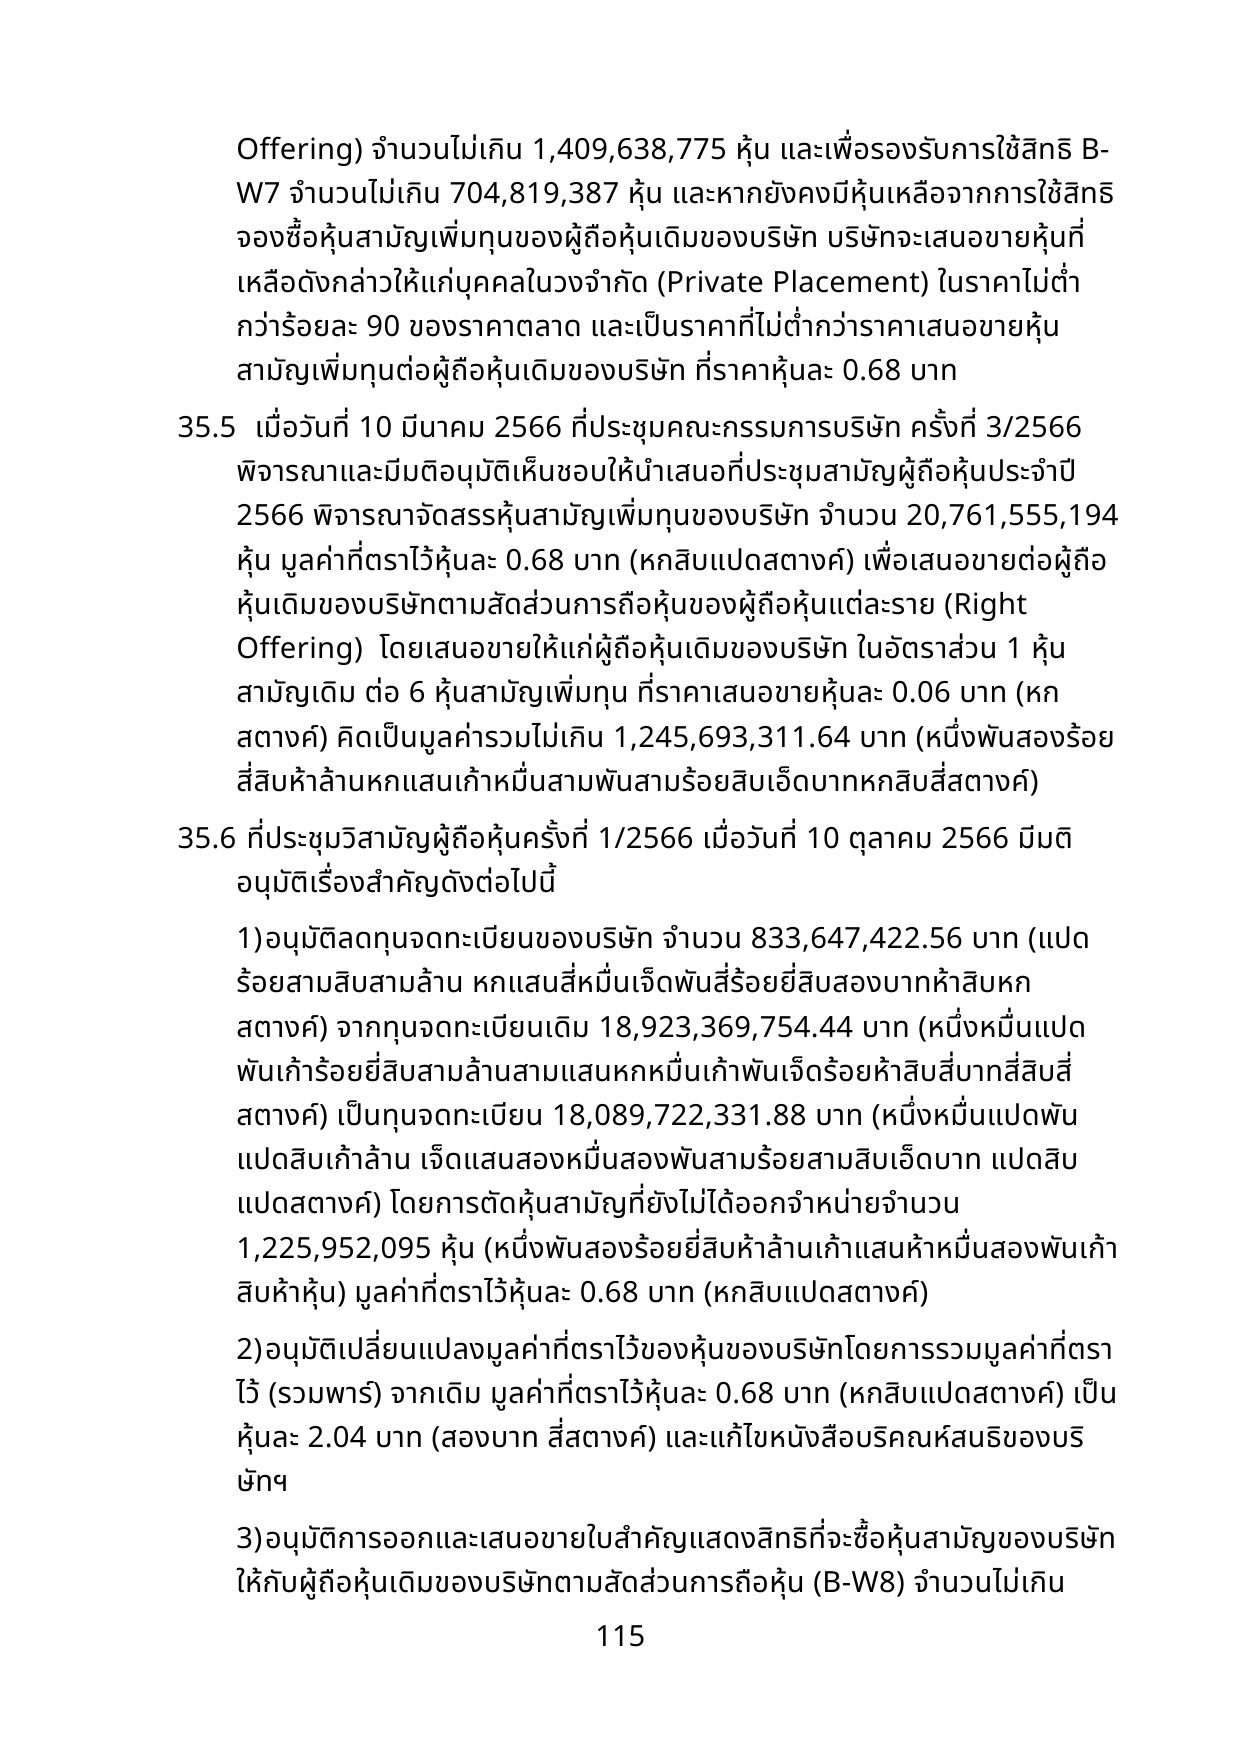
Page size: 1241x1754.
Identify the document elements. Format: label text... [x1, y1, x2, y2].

list เมื่อวันที่ 10 มีนาคม 2566 ที่ประชุมคณะกรรมการบริษัท ครั้งที่ 3/2566 พิจารณาและมีมติอนุมัติเห็นชอบให้นำเสนอที่ประชุมสามัญผู้ถือหุ้นประจำปี 2566 พิจารณาจัดสรรหุ้นสามัญเพิ่มทุนของบริษัท จำนวน 20,761,555,194 หุ้น มูลค่าที่ตราไว้หุ้นละ 0.68 บาท (หกสิบแปดสตางค์) เพื่อเสนอขายต่อผู้ถือหุ้นเดิมของบริษัทตามสัดส่วนการถือหุ้นของผู้ถือหุ้นแต่ละราย (Right Offering) โดยเสนอขายให้แก่ผู้ถือหุ้นเดิมของบริษัท ในอัตราส่วน 1 หุ้นสามัญเดิม ต่อ 6 หุ้นสามัญเพิ่มทุน ที่ราคาเสนอขายหุ้นละ 0.06 บาท (หกสตางค์) คิดเป็นมูลค่ารวมไม่เกิน 1,245,693,311.64 บาท (หนึ่งพันสองร้อยสี่สิบห้าล้านหกแสนเก้าหมื่นสามพันสามร้อยสิบเอ็ดบาทหกสิบสี่สตางค์) [177, 406, 1122, 804]
list อนุมัติเปลี่ยนแปลงมูลค่าที่ตราไว้ของหุ้นของบริษัทโดยการรวมมูลค่าที่ตราไว้ (รวมพาร์) จากเดิม มูลค่าที่ตราไว้หุ้นละ 0.68 บาท (หกสิบแปดสตางค์) เป็นหุ้นละ 2.04 บาท (สองบาท สี่สตางค์) และแก้ไขหนังสือบริคณห์สนธิของบริษัทฯ [236, 1328, 1122, 1505]
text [236, 128, 1122, 394]
list อนุมัติลดทุนจดทะเบียนของบริษัท จำนวน 833,647,422.56 บาท (แปดร้อยสามสิบสามล้าน หกแสนสี่หมื่นเจ็ดพันสี่ร้อยยี่สิบสองบาทห้าสิบหกสตางค์) จากทุนจดทะเบียนเดิม 18,923,369,754.44 บาท (หนึ่งหมื่นแปดพันเก้าร้อยยี่สิบสามล้านสามแสนหกหมื่นเก้าพันเจ็ดร้อยห้าสิบสี่บาทสี่สิบสี่สตางค์) เป็นทุนจดทะเบียน 18,089,722,331.88 บาท (หนึ่งหมื่นแปดพันแปดสิบเก้าล้าน เจ็ดแสนสองหมื่นสองพันสามร้อยสามสิบเอ็ดบาท แปดสิบแปดสตางค์) โดยการตัดหุ้นสามัญที่ยังไม่ได้ออกจำหน่ายจำนวน 1,225,952,095 หุ้น (หนึ่งพันสองร้อยยี่สิบห้าล้านเก้าแสนห้าหมื่นสองพันเก้าสิบห้าหุ้น) มูลค่าที่ตราไว้หุ้นละ 0.68 บาท (หกสิบแปดสตางค์) [236, 918, 1122, 1316]
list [236, 1517, 1122, 1606]
list ที่ประชุมวิสามัญผู้ถือหุ้นครั้งที่ 1/2566 เมื่อวันที่ 10 ตุลาคม 2566 มีมติอนุมัติเรื่องสำคัญดังต่อไปนี้ [177, 817, 1122, 905]
